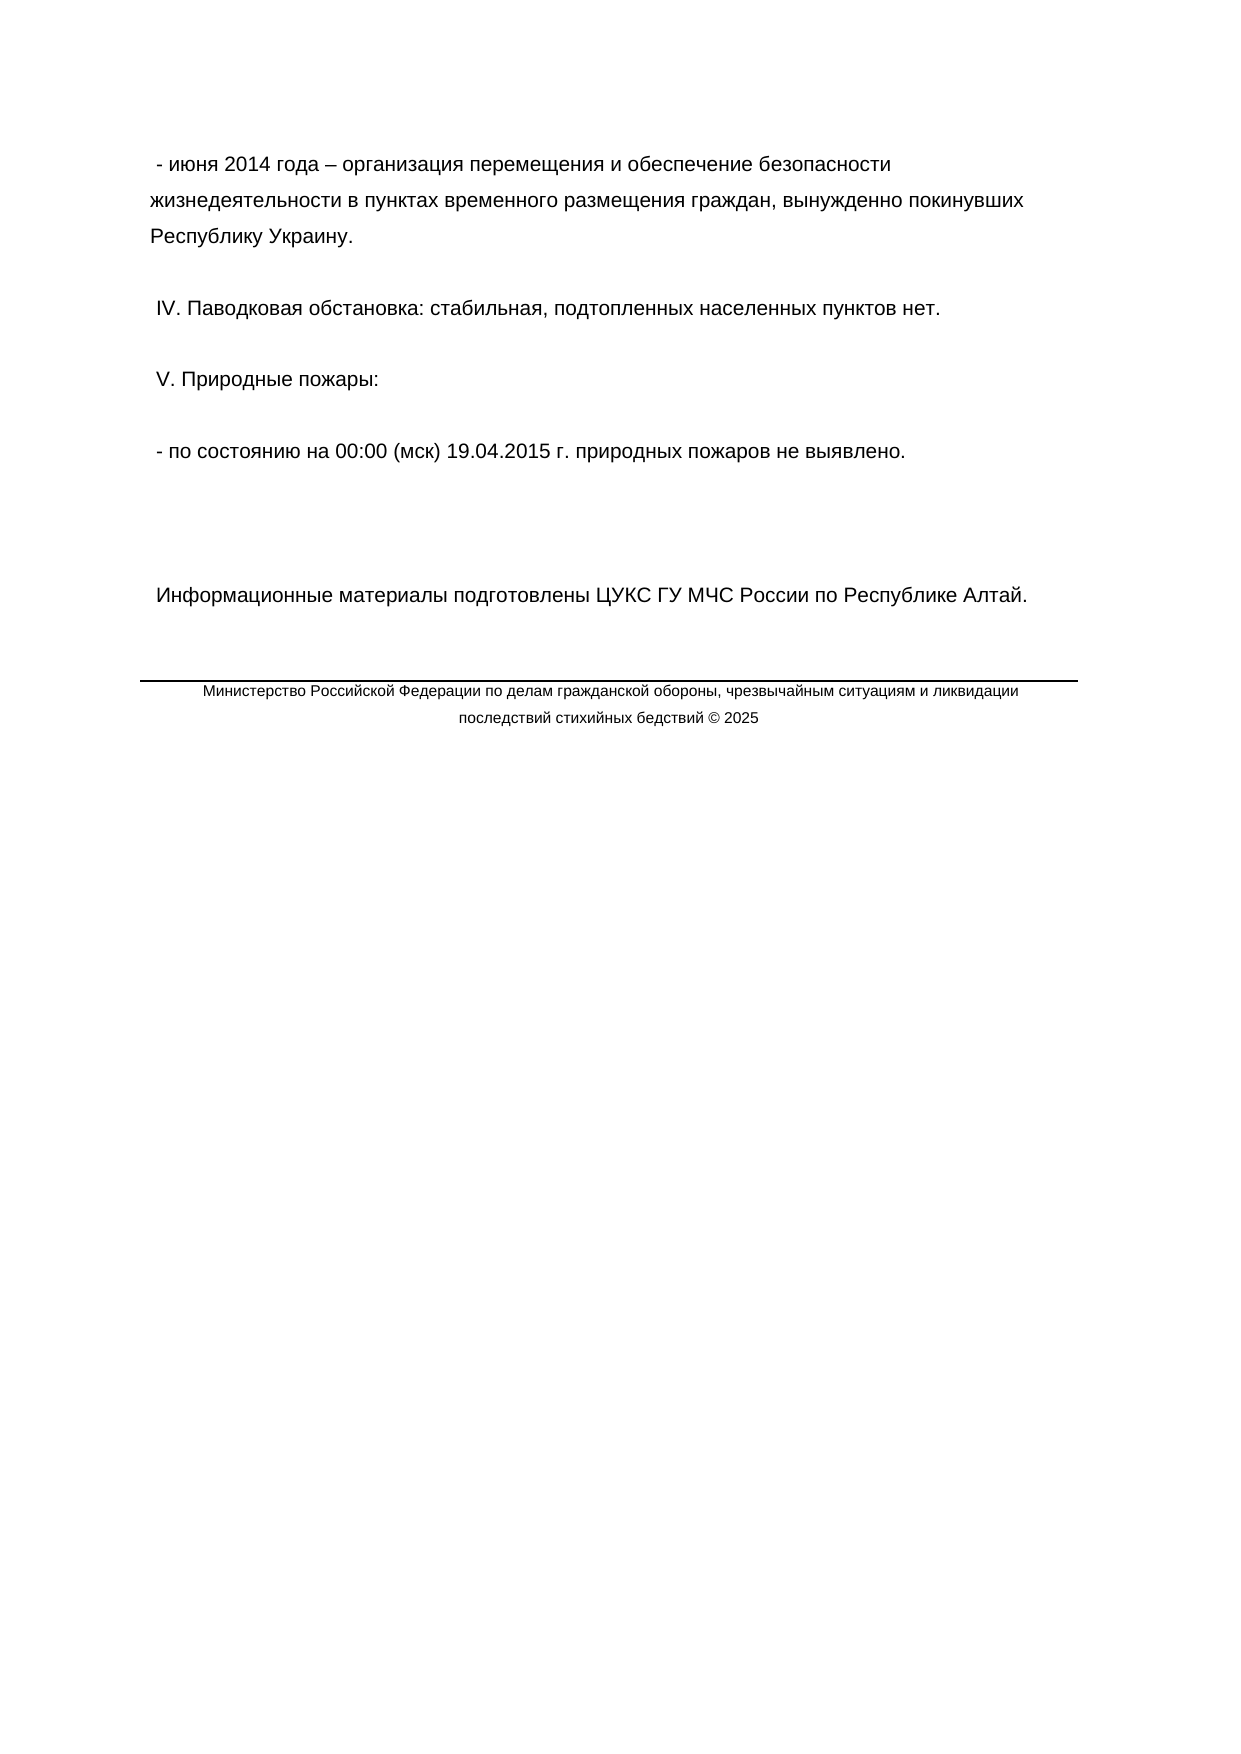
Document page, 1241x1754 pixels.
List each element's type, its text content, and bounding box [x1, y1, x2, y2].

table_cell Министерство Российской Федерации по делам гражданской обороны, чрезвычайным ситуациям и ликвидации последствий стихийных бедствий © 2025 [140, 682, 1078, 763]
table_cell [140, 150, 1078, 680]
